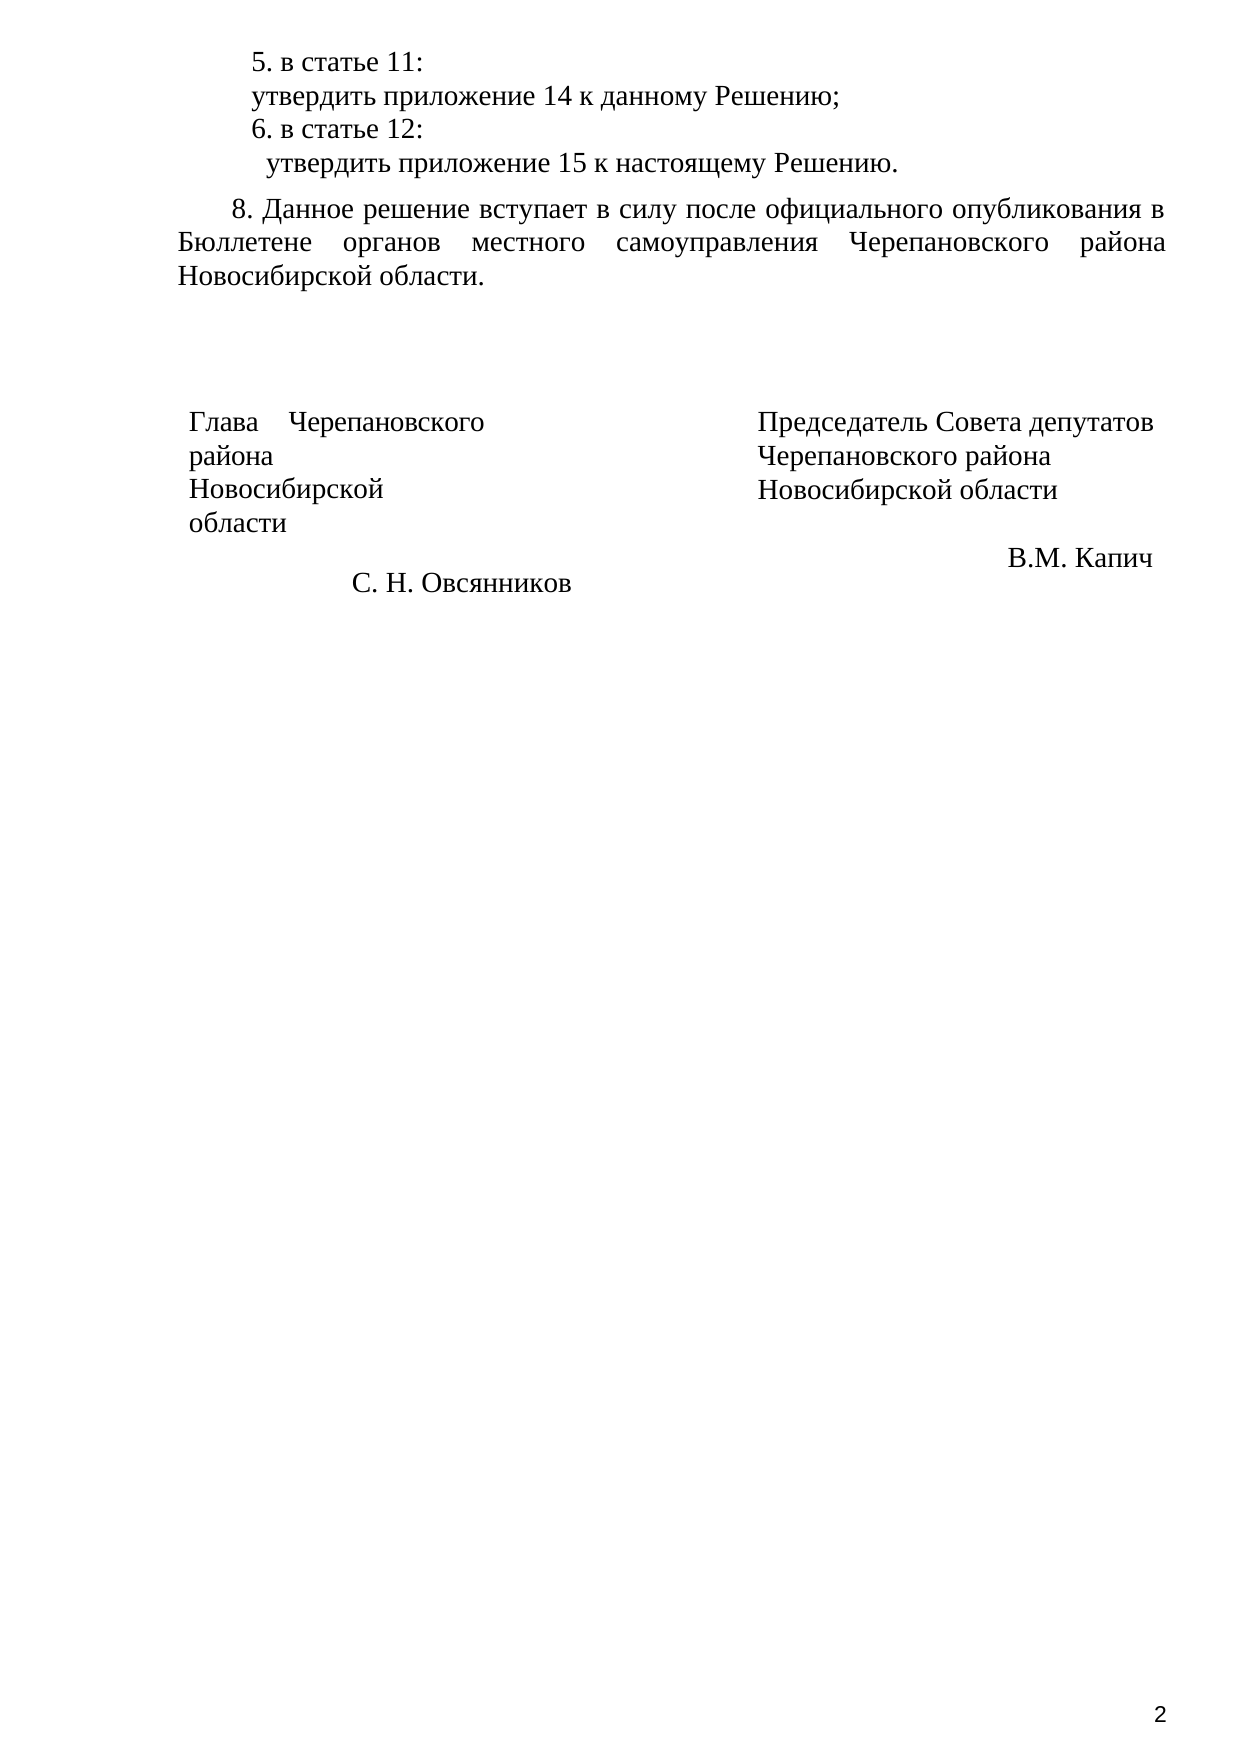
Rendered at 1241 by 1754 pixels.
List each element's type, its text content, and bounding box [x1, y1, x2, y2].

list 6. в статье 12: [177, 111, 1167, 145]
text утвердить приложение 15 к настоящему Решению. [177, 145, 1167, 178]
text 5. в статье 11: [177, 44, 1167, 78]
list утвердить приложение 14 к данному Решению; [177, 78, 1167, 111]
list 8. Данное решение вступает в силу после официального опубликования в Бюллетене органов местного самоуправления Черепановского района Новосибирской области. [177, 191, 1167, 292]
table_header Председатель Совета депутатов Черепановского района Новосибирской области В.М. Капич [673, 404, 1167, 599]
table_header Глава Черепановского района Новосибирской области С. Н. Овсянников [177, 404, 673, 599]
